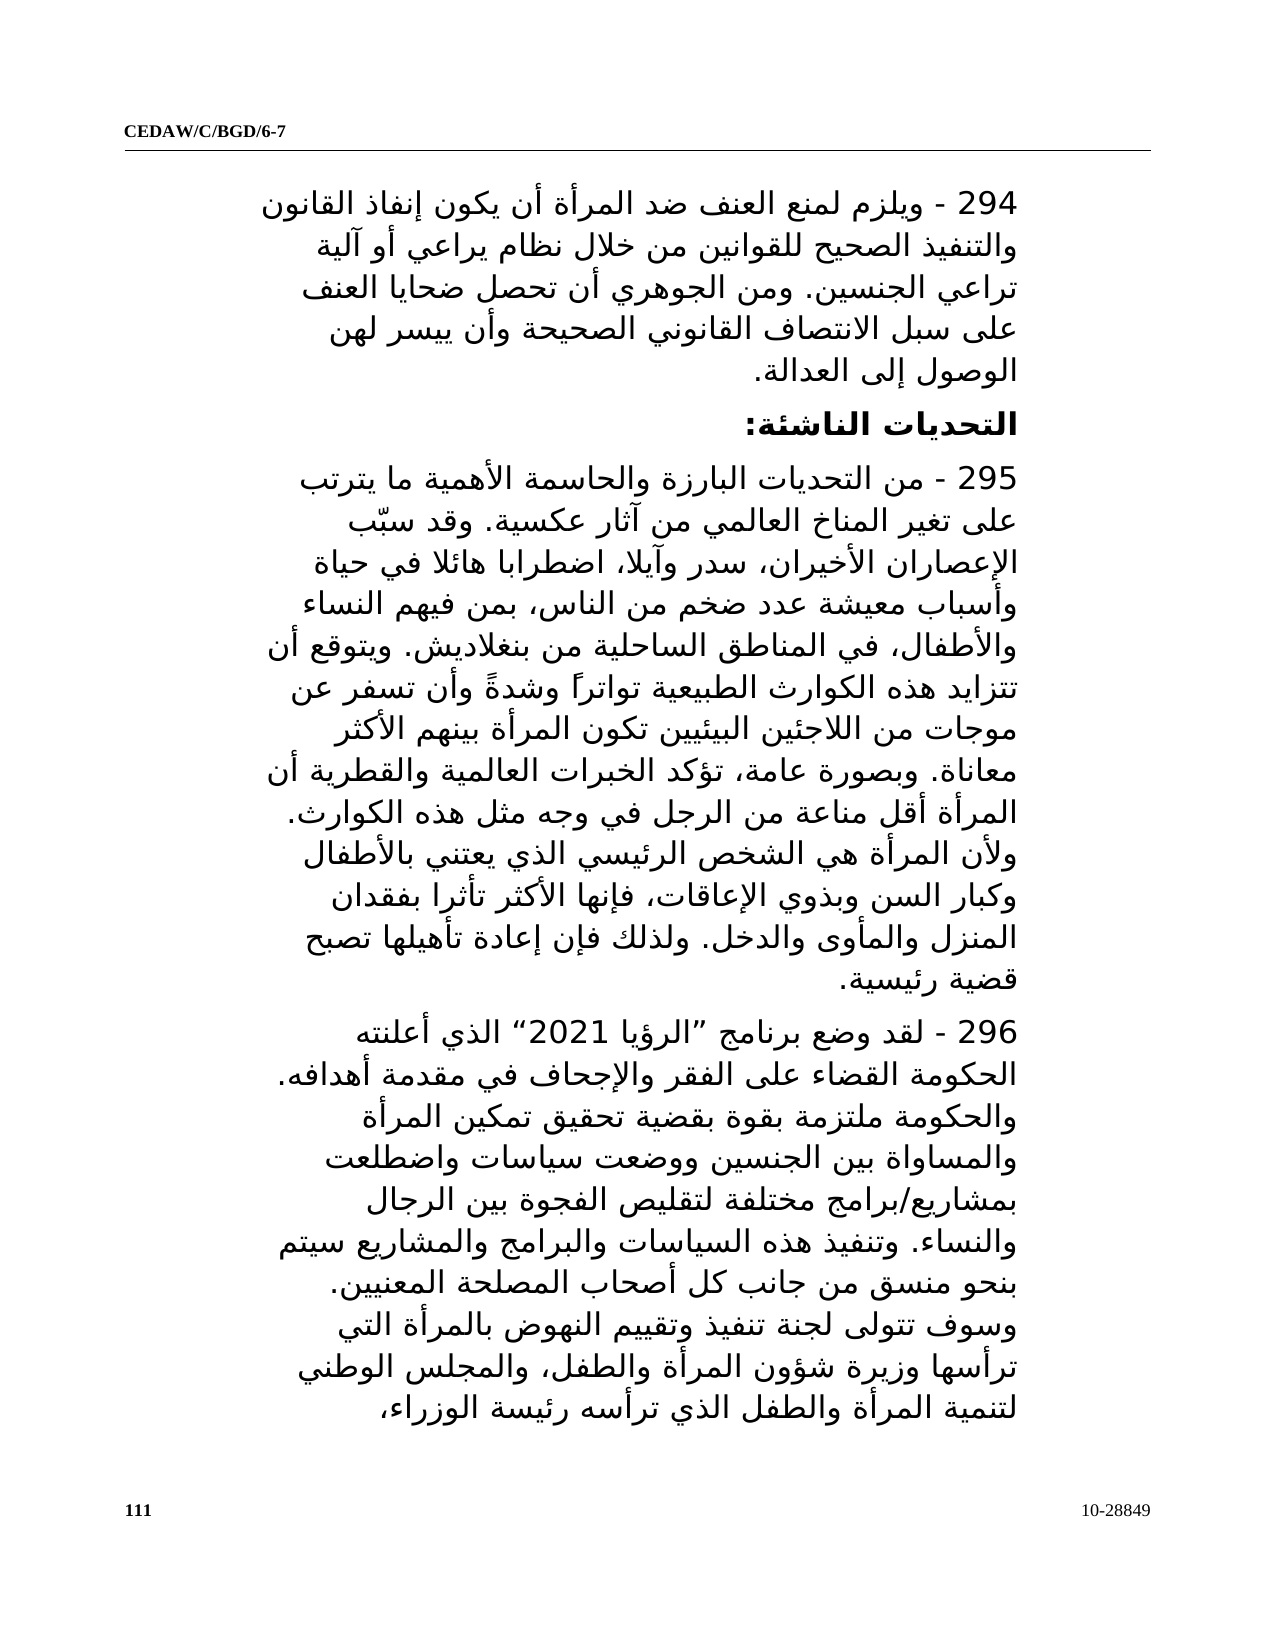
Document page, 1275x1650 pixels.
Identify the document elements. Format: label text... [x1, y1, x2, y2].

text 294 - ويلزم لمنع العنف ضد المرأة أن يكون إنفاذ القانون والتنفيذ الصحيح للقوانين من خلال نظام يراعي أو آلية تراعي الجنسين. ومن الجوهري أن تحصل ضحايا العنف على سبل الانتصاف القانوني الصحيحة وأن ييسر لهن الوصول إلى العدالة. [256, 181, 1018, 390]
text 295 - من التحديات البارزة والحاسمة الأهمية ما يترتب على تغير المناخ العالمي من آثار عكسية. وقد سبّب الإعصاران الأخيران، سدر وآيلا، اضطرابا هائلا في حياة وأسباب معيشة عدد ضخم من الناس، بمن فيهم النساء والأطفال، في المناطق الساحلية من بنغلاديش. ويتوقع أن تتزايد هذه الكوارث الطبيعية تواتراً وشدةً وأن تسفر عن موجات من اللاجئين البيئيين تكون المرأة بينهم الأكثر معاناة. وبصورة عامة، تؤكد الخبرات العالمية والقطرية أن المرأة أقل مناعة من الرجل في وجه مثل هذه الكوارث. ولأن المرأة هي الشخص الرئيسي الذي يعتني بالأطفال وكبار السن وبذوي الإعاقات، فإنها الأكثر تأثرا بفقدان المنزل والمأوى والدخل. ولذلك فإن إعادة تأهيلها تصبح قضية رئيسية. [256, 456, 1018, 998]
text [256, 1011, 1018, 1427]
text التحديات الناشئة: [256, 402, 1151, 444]
